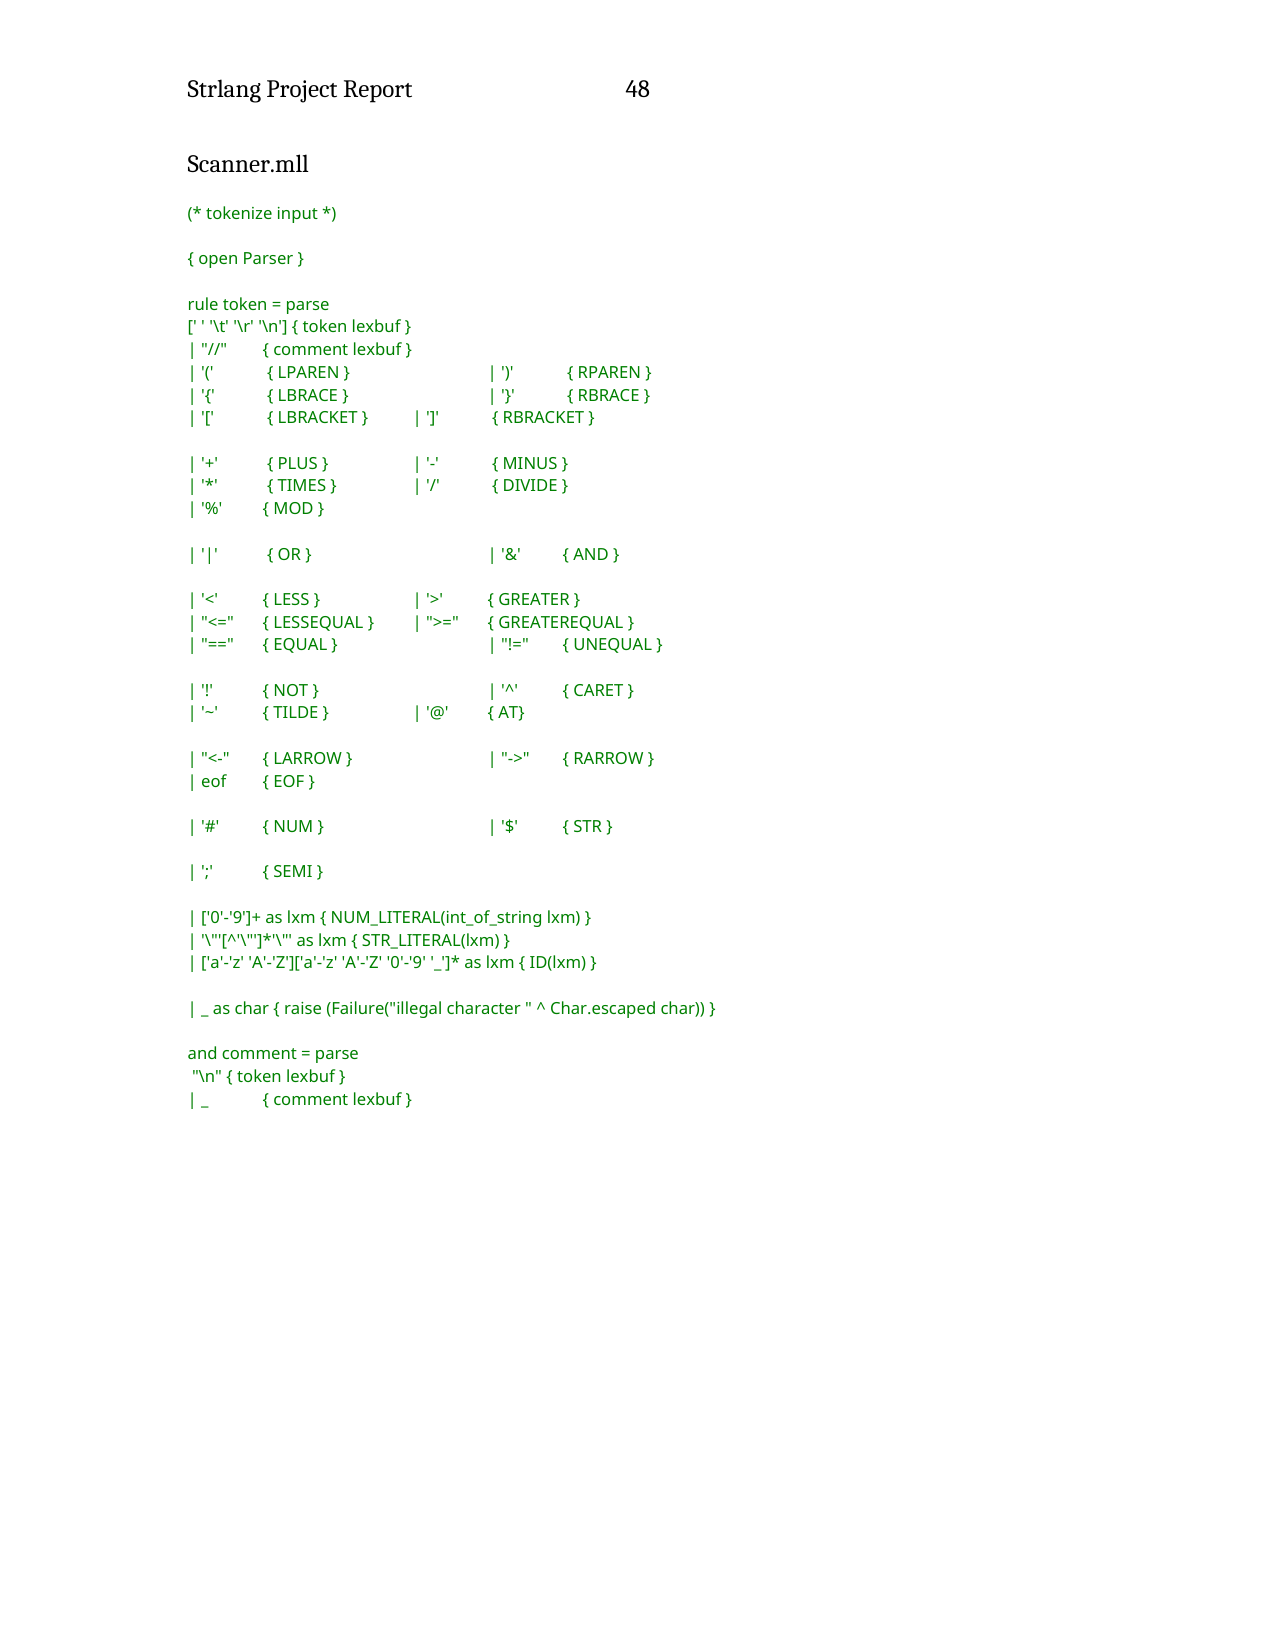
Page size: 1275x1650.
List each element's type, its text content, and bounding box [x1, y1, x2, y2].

text | _ as char { raise (Failure("illegal character " ^ Char.escaped char)) } [187, 996, 1087, 1019]
text Scanner.mll [187, 150, 1087, 179]
text | '~' { TILDE } | '@' { AT} [187, 701, 1087, 724]
text | '!' { NOT } | '^' { CARET } [187, 678, 1087, 701]
text | '\"'[^'\"']*'\"' as lxm { STR_LITERAL(lxm) } [187, 928, 1087, 951]
text | "<-" { LARROW } | "->" { RARROW } [187, 746, 1087, 769]
text | '*' { TIMES } | '/' { DIVIDE } [187, 474, 1087, 497]
text | "==" { EQUAL } | "!=" { UNEQUAL } [187, 633, 1087, 656]
text | '|' { OR } | '&' { AND } [187, 542, 1087, 565]
text | ';' { SEMI } [187, 860, 1087, 883]
text and comment = parse [187, 1042, 1087, 1064]
text | '[' { LBRACKET } | ']' { RBRACKET } [187, 406, 1087, 428]
text | "//" { comment lexbuf } [187, 338, 1087, 360]
text "\n" { token lexbuf } [187, 1064, 1087, 1087]
text | '{' { LBRACE } | '}' { RBRACE } [187, 383, 1087, 406]
text | ['0'-'9']+ as lxm { NUM_LITERAL(int_of_string lxm) } [187, 905, 1087, 928]
text | '%' { MOD } [187, 497, 1087, 519]
text | '+' { PLUS } | '-' { MINUS } [187, 451, 1087, 474]
text [' ' '\t' '\r' '\n'] { token lexbuf } [187, 315, 1087, 338]
text | ['a'-'z' 'A'-'Z']['a'-'z' 'A'-'Z' '0'-'9' '_']* as lxm { ID(lxm) } [187, 951, 1087, 973]
text (* tokenize input *) [187, 201, 1087, 224]
text | "<=" { LESSEQUAL } | ">=" { GREATEREQUAL } [187, 610, 1087, 633]
text | '#' { NUM } | '$' { STR } [187, 814, 1087, 837]
text { open Parser } [187, 247, 1087, 269]
text | _ { comment lexbuf } [187, 1087, 1087, 1110]
text | '(' { LPAREN } | ')' { RPAREN } [187, 360, 1087, 383]
text rule token = parse [187, 292, 1087, 315]
text | eof { EOF } [187, 769, 1087, 792]
text | '<' { LESS } | '>' { GREATER } [187, 587, 1087, 610]
